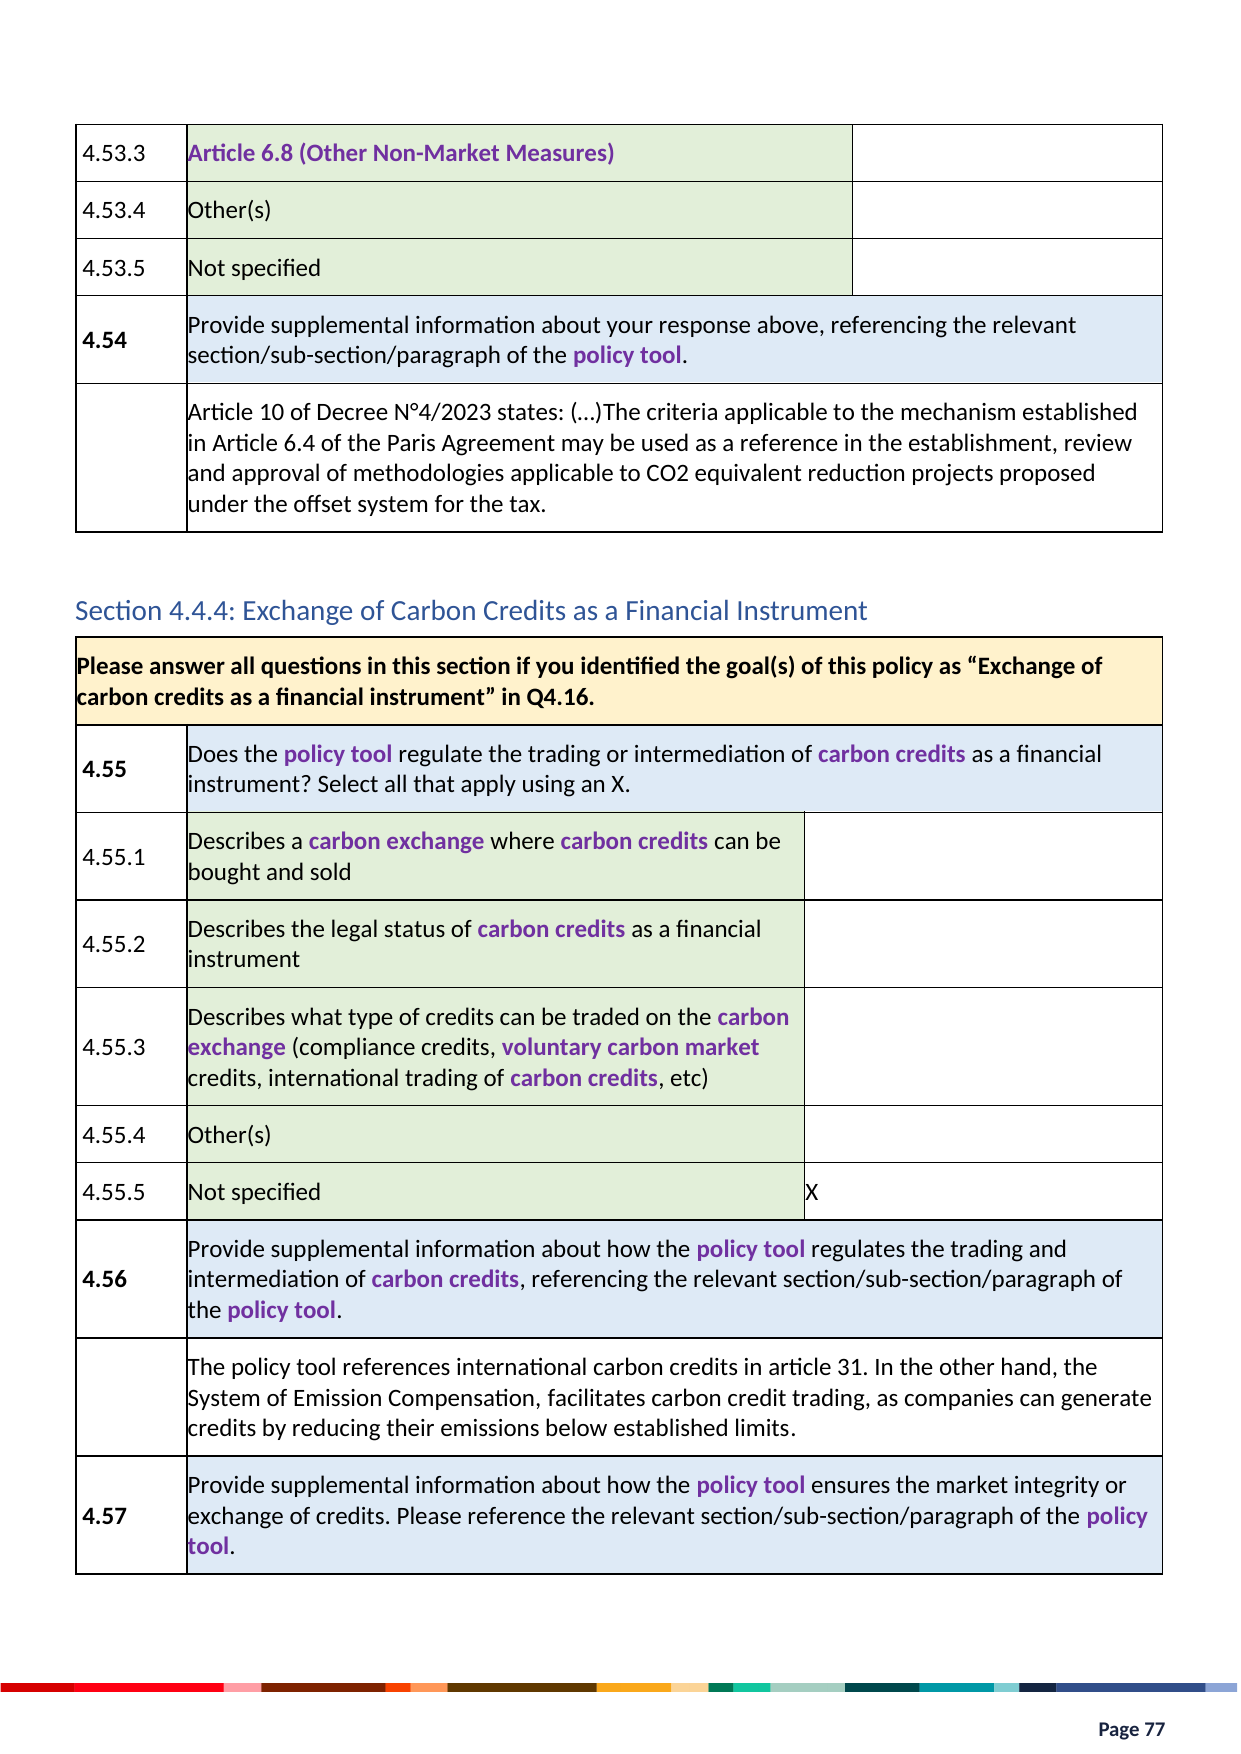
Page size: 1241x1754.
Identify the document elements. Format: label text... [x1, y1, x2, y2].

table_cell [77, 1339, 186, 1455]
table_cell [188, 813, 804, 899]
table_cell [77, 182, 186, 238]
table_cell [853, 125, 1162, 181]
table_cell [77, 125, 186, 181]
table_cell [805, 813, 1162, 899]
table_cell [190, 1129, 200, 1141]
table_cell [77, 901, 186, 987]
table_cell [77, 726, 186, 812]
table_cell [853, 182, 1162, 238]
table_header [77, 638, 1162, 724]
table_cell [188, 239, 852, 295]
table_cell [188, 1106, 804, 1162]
subtitle Section 4.4.4: Exchange of Carbon Credits as a Financial Instrument [75, 592, 1165, 628]
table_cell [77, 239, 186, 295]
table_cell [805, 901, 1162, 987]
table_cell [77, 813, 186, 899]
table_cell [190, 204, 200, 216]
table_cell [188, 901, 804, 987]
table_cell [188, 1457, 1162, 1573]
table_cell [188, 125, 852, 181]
picture [0, 1683, 1236, 1692]
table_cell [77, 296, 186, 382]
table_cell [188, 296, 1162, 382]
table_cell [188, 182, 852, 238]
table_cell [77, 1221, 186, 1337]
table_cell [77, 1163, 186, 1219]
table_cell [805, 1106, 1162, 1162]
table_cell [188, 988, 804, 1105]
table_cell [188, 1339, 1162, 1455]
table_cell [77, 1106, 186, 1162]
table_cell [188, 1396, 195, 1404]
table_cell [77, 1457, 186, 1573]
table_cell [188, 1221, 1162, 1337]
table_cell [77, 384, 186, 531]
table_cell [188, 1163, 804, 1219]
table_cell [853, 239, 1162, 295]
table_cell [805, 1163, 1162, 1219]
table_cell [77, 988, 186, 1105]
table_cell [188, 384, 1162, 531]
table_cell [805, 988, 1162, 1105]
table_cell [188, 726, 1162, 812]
